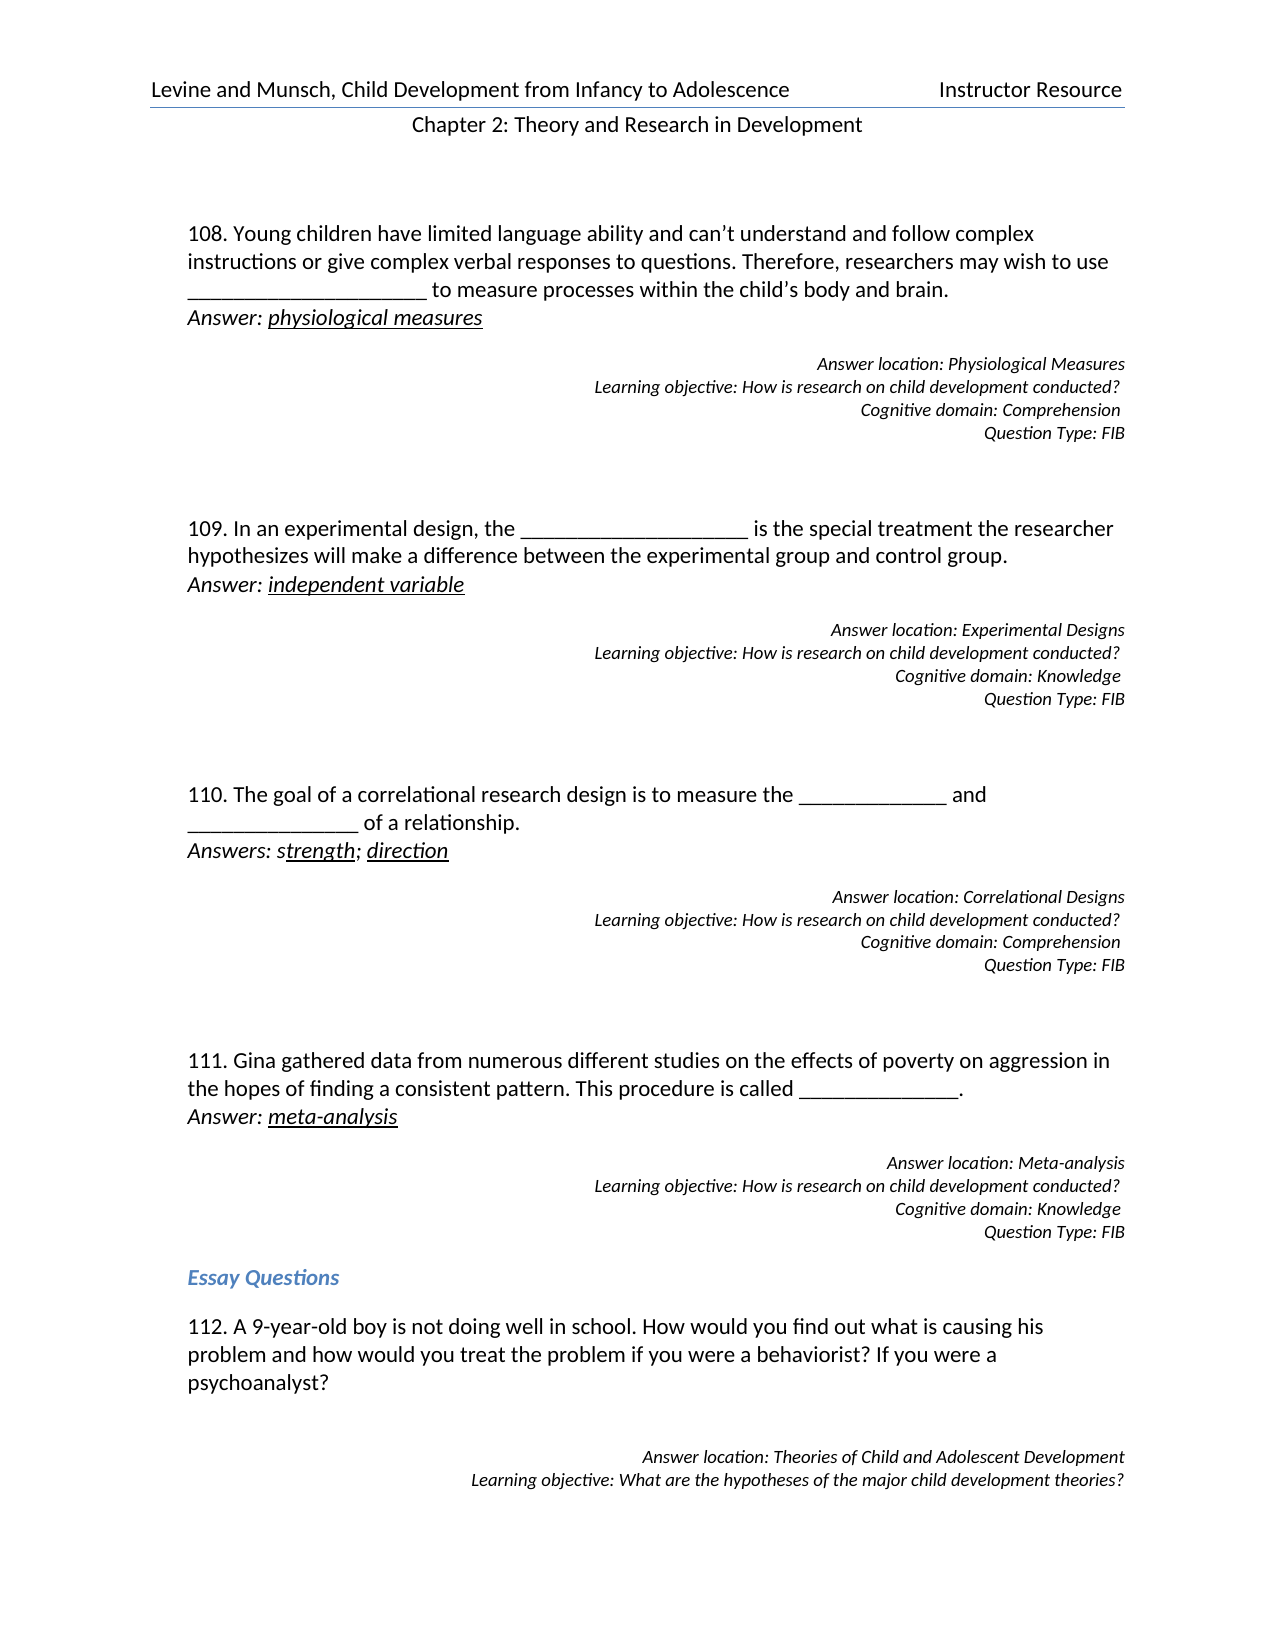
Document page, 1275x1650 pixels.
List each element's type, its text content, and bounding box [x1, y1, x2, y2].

text Answer location: Experimental Designs Learning objective: How is research on child development conducted? Cognitive domain: Knowledge Question Type: FIB [187, 618, 1125, 710]
text 112. A 9-year-old boy is not doing well in school. How would you find out what is causing his problem and how would you treat the problem if you were a behaviorist? If you were a psychoanalyst? [187, 1312, 1125, 1396]
text Answer location: Physiological Measures Learning objective: How is research on child development conducted? Cognitive domain: Comprehension Question Type: FIB [187, 352, 1125, 444]
text 108. Young children have limited language ability and can’t understand and follow complex instructions or give complex verbal responses to questions. Therefore, researchers may wish to use _____________________ to measure processes within the child’s body and brain. Answer: physiological measures [187, 219, 1125, 331]
text Essay Questions [187, 1263, 1125, 1292]
text Answer location: Correlational Designs Learning objective: How is research on child development conducted? Cognitive domain: Comprehension Question Type: FIB [187, 885, 1125, 976]
text 109. In an experimental design, the ____________________ is the special treatment the researcher hypothesizes will make a difference between the experimental group and control group. Answer: independent variable [187, 514, 1125, 598]
text 111. Gina gathered data from numerous different studies on the effects of poverty on aggression in the hopes of finding a consistent pattern. This procedure is called ______________. Answer: meta-analysis [187, 1046, 1125, 1130]
text Answer location: Meta-analysis Learning objective: How is research on child development conducted? Cognitive domain: Knowledge Question Type: FIB [187, 1151, 1125, 1243]
text 110. The goal of a correlational research design is to measure the _____________ and _______________ of a relationship. Answers: strength; direction [187, 780, 1125, 864]
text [187, 1417, 1125, 1491]
